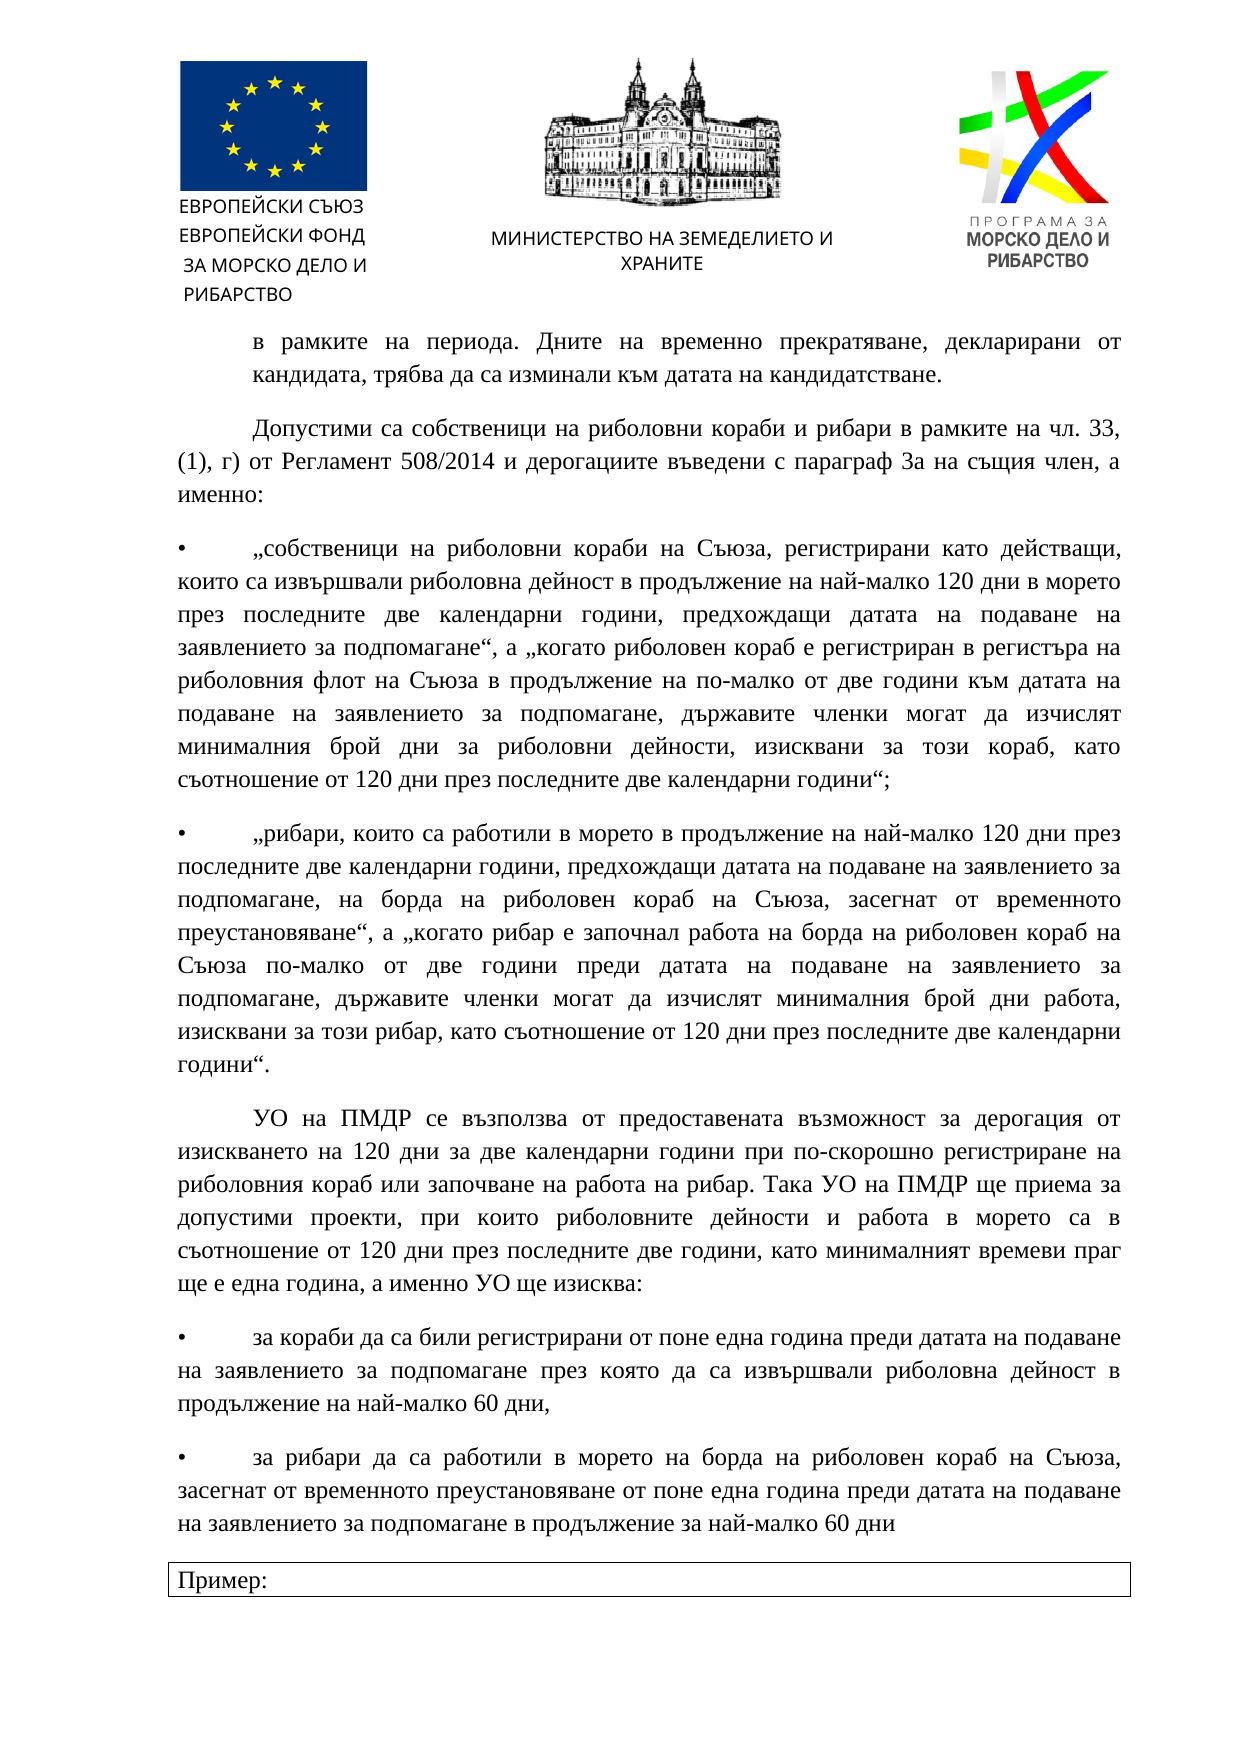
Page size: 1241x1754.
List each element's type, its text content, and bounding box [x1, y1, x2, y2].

text • за кораби да са били регистрирани от поне една година преди датата на подаване на заявлението за подпомагане през която да са извършвали риболовна дейност в продължение на най-малко 60 дни, [177, 1322, 1122, 1417]
text • за рибари да са работили в морето на борда на риболовен кораб на Съюза, засегнат от временното преустановяване от поне една година преди датата на подаване на заявлението за подпомагане в продължение за най-малко 60 дни [177, 1442, 1122, 1536]
text Пример: [169, 1563, 1130, 1596]
picture [538, 54, 793, 211]
text • „собственици на риболовни кораби на Съюза, регистрирани като действащи, които са извършвали риболовна дейност в продължение на най-малко 120 дни в морето през последните две календарни години, предхождащи датата на подаване на заявлението за подпомагане“, а „когато риболовен кораб е регистриран в регистъра на риболовния флот на Съюза в продължение на по-малко от две години към датата на подаване на заявлението за подпомагане, държавите членки могат да изчислят минималния брой дни за риболовни дейности, изисквани за този кораб, като съотношение от 120 дни през последните две календарни години“; [177, 533, 1122, 793]
text • „рибари, които са работили в морето в продължение на най-малко 120 дни през последните две календарни години, предхождащи датата на подаване на заявлението за подпомагане, на борда на риболовен кораб на Съюза, засегнат от временното преустановяване“, а „когато рибар е започнал работа на борда на риболовен кораб на Съюза по-малко от две години преди датата на подаване на заявлението за подпомагане, държавите членки могат да изчислят минималния брой дни работа, изисквани за този рибар, като съотношение от 120 дни през последните две календарни години“. [177, 818, 1122, 1078]
picture [906, 36, 1157, 293]
text УО на ПМДР се възползва от предоставената възможност за дерогация от изискването на 120 дни за две календарни години при по-скорошно регистриране на риболовния кораб или започване на работа на рибар. Така УО на ПМДР ще приема за допустими проекти, при които риболовните дейности и работа в морето са в съотношение от 120 дни през последните две години, като минималният времеви праг ще е една година, а именно УО ще изисква: [177, 1103, 1122, 1297]
text Допустими са собственици на риболовни кораби и рибари в рамките на чл. 33, (1), г) от Регламент 508/2014 и дерогациите въведени с параграф 3а на същия член, а именно: [177, 413, 1122, 508]
